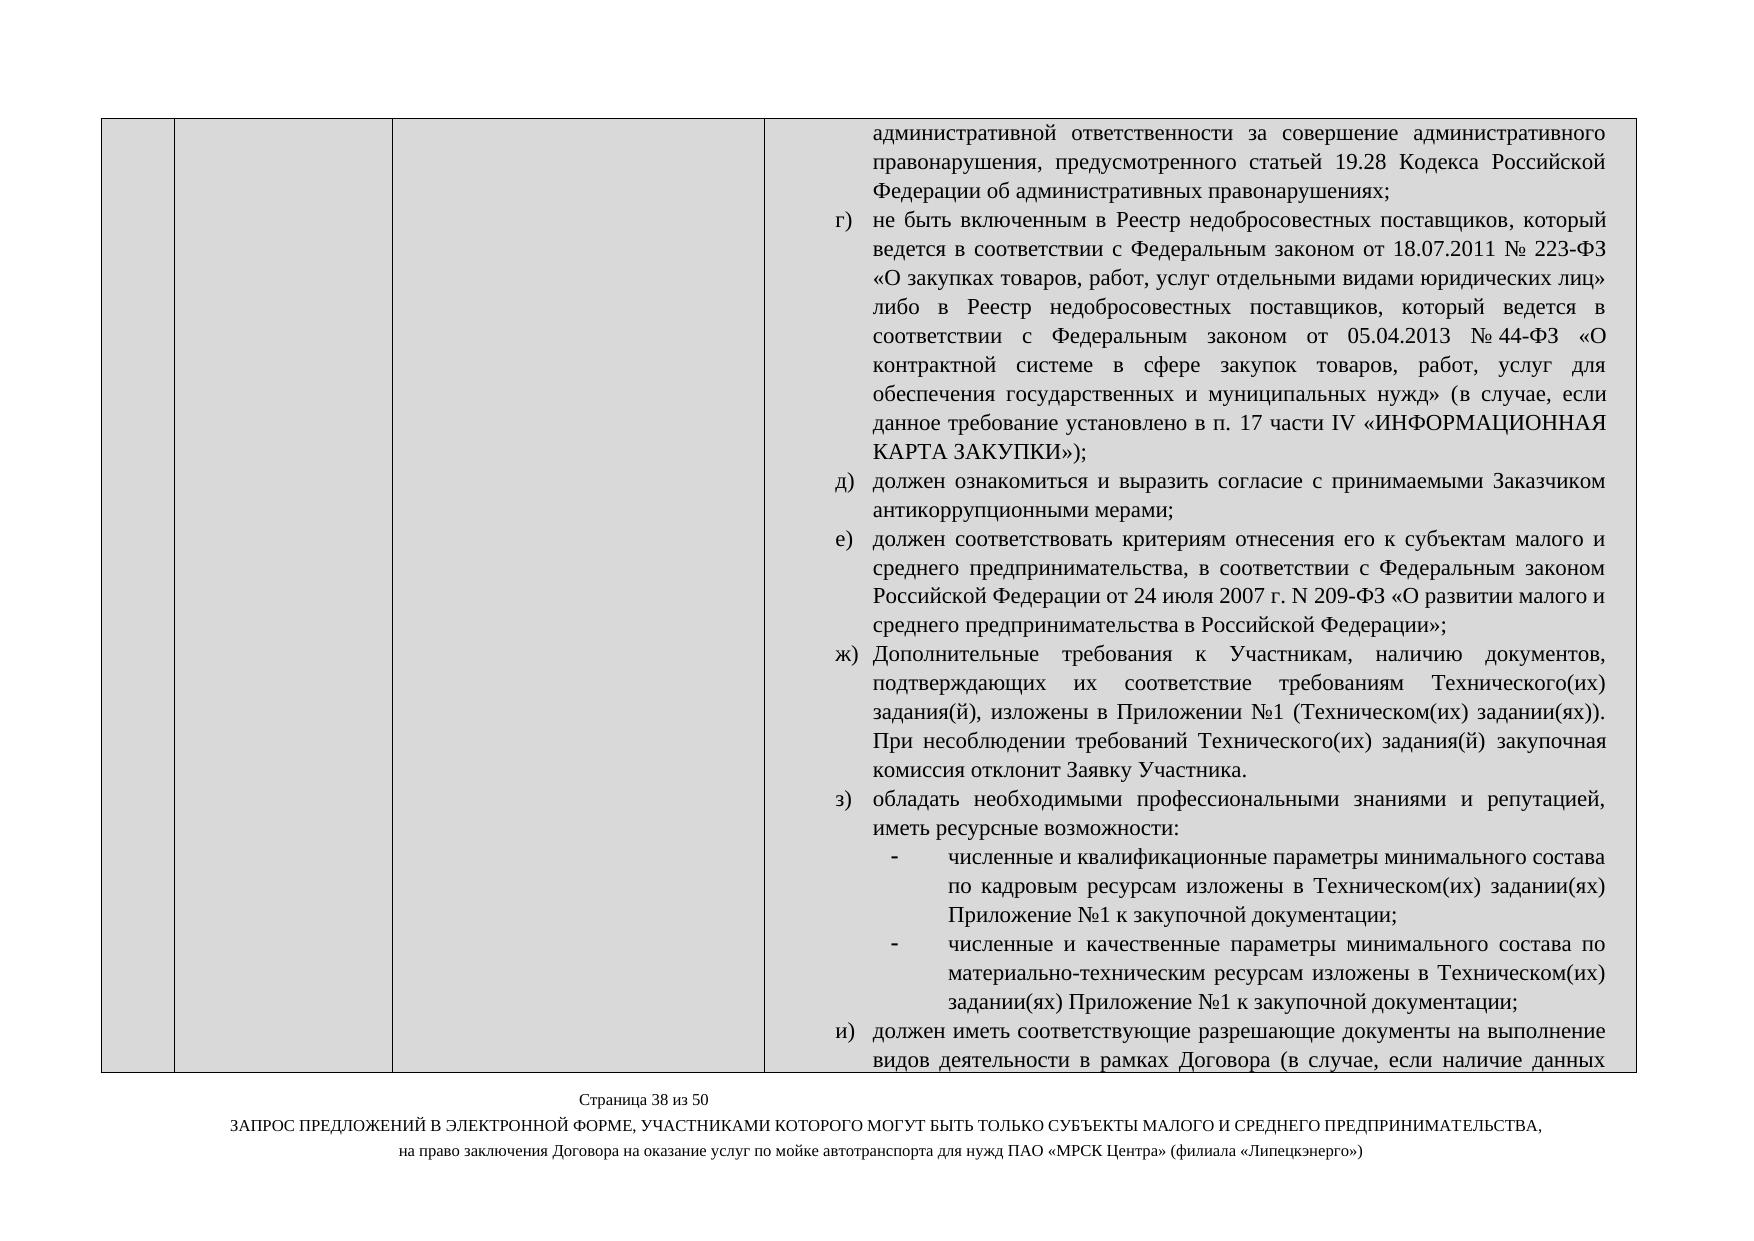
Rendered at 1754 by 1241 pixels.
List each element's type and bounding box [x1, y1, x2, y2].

table_cell [765, 119, 1636, 1072]
table_cell [175, 119, 392, 1072]
table_cell [393, 119, 764, 1072]
table_cell [102, 119, 174, 1072]
